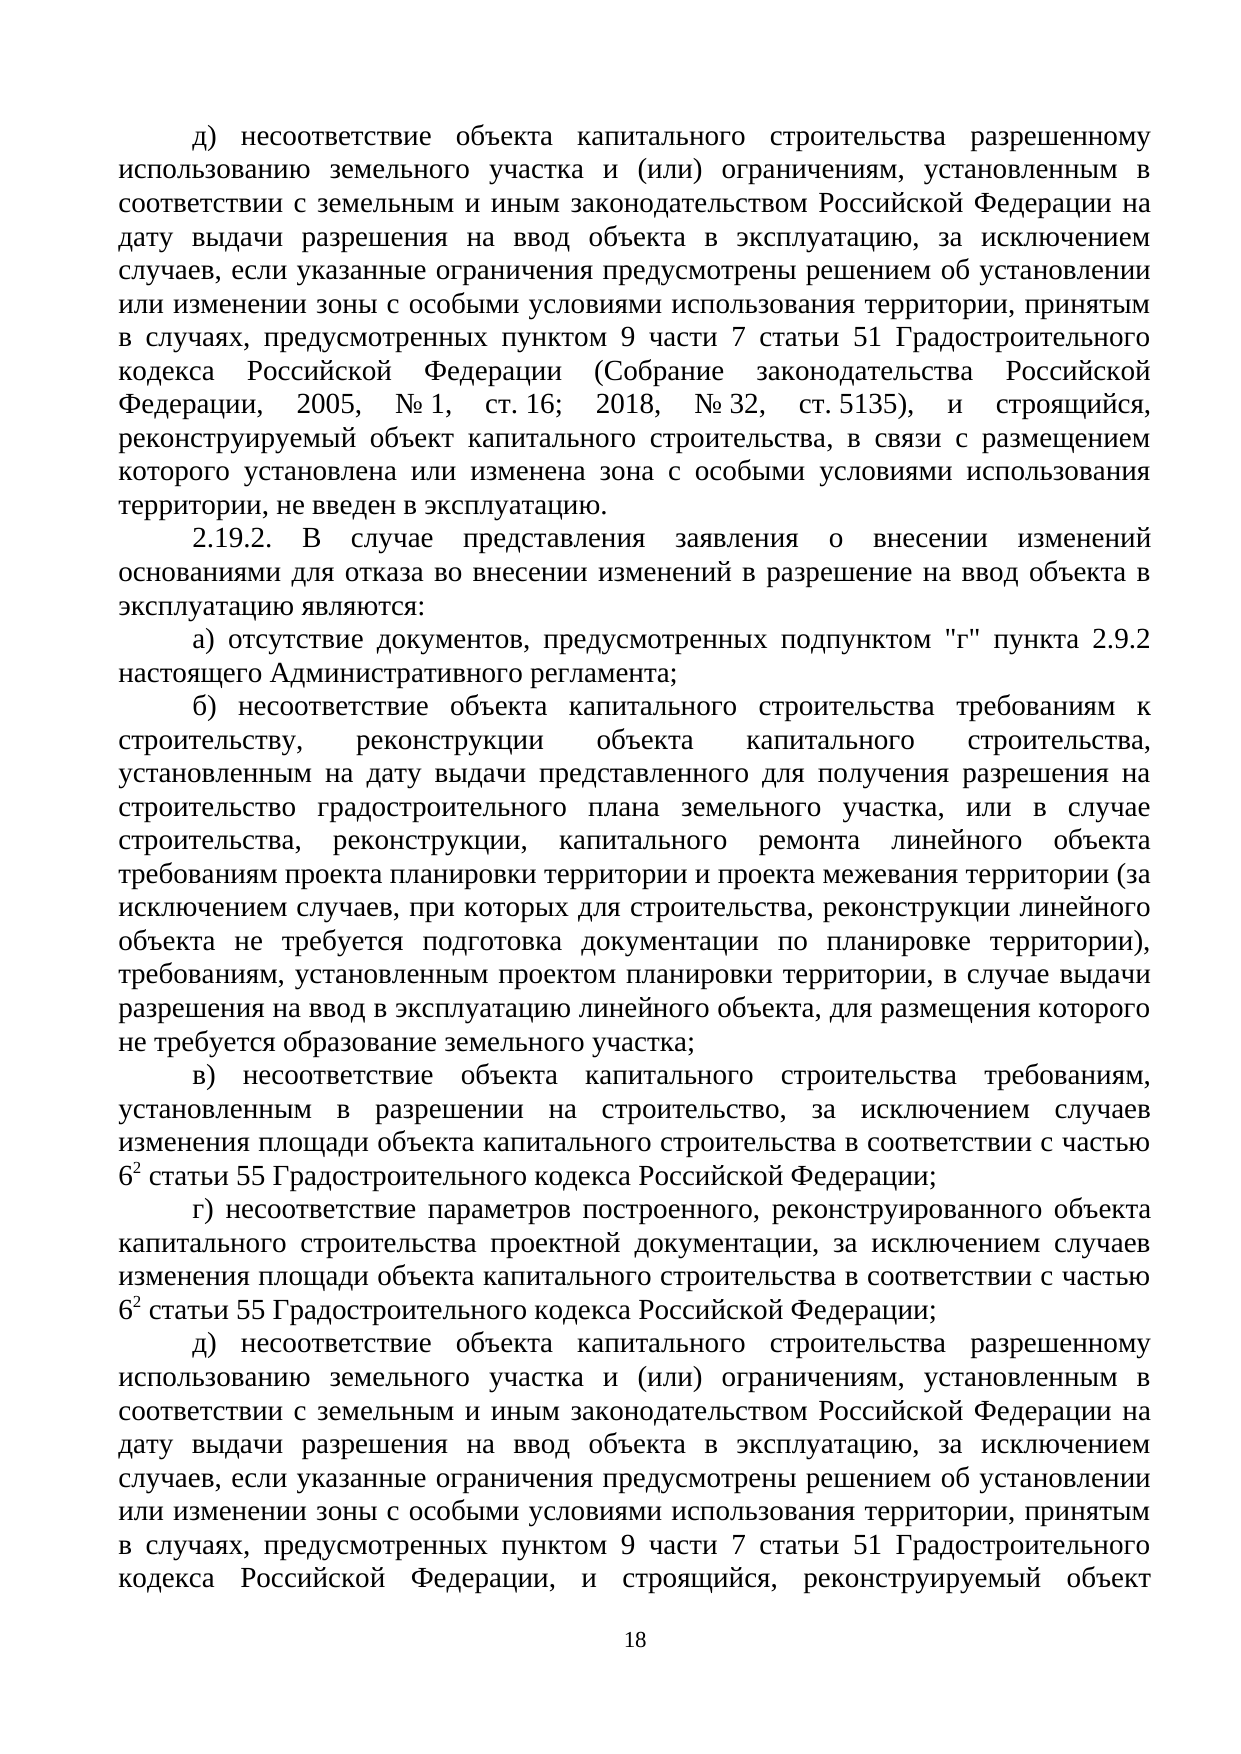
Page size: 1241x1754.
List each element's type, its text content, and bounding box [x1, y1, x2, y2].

text в) несоответствие объекта капитального строительства требованиям, установленным в разрешении на строительство, за исключением случаев изменения площади объекта капитального строительства в соответствии с частью 62 статьи 55 Градостроительного кодекса Российской Федерации; [118, 1057, 1152, 1191]
text 2.19.2. В случае представления заявления о внесении изменений основаниями для отказа во внесении изменений в разрешение на ввод объекта в эксплуатацию являются: [118, 521, 1152, 621]
text б) несоответствие объекта капитального строительства требованиям к строительству, реконструкции объекта капитального строительства, установленным на дату выдачи представленного для получения разрешения на строительство градостроительного плана земельного участка, или в случае строительства, реконструкции, капитального ремонта линейного объекта требованиям проекта планировки территории и проекта межевания территории (за исключением случаев, при которых для строительства, реконструкции линейного объекта не требуется подготовка документации по планировке территории), требованиям, установленным проектом планировки территории, в случае выдачи разрешения на ввод в эксплуатацию линейного объекта, для размещения которого не требуется образование земельного участка; [118, 688, 1152, 1057]
text а) отсутствие документов, предусмотренных подпунктом "г" пункта 2.9.2 настоящего Административного регламента; [118, 621, 1152, 688]
text г) несоответствие параметров построенного, реконструированного объекта капитального строительства проектной документации, за исключением случаев изменения площади объекта капитального строительства в соответствии с частью 62 статьи 55 Градостроительного кодекса Российской Федерации; [118, 1191, 1152, 1326]
text д) несоответствие объекта капитального строительства разрешенному использованию земельного участка и (или) ограничениям, установленным в соответствии с земельным и иным законодательством Российской Федерации на дату выдачи разрешения на ввод объекта в эксплуатацию, за исключением случаев, если указанные ограничения предусмотрены решением об установлении или изменении зоны с особыми условиями использования территории, принятым в случаях, предусмотренных пунктом 9 части 7 статьи 51 Градостроительного кодекса Российской Федерации (Собрание законодательства Российской Федерации, 2005, № 1, ст. 16; 2018, № 32, ст. 5135), и строящийся, реконструируемый объект капитального строительства, в связи с размещением которого установлена или изменена зона с особыми условиями использования территории, не введен в эксплуатацию. [118, 118, 1152, 521]
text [118, 1326, 1152, 1594]
